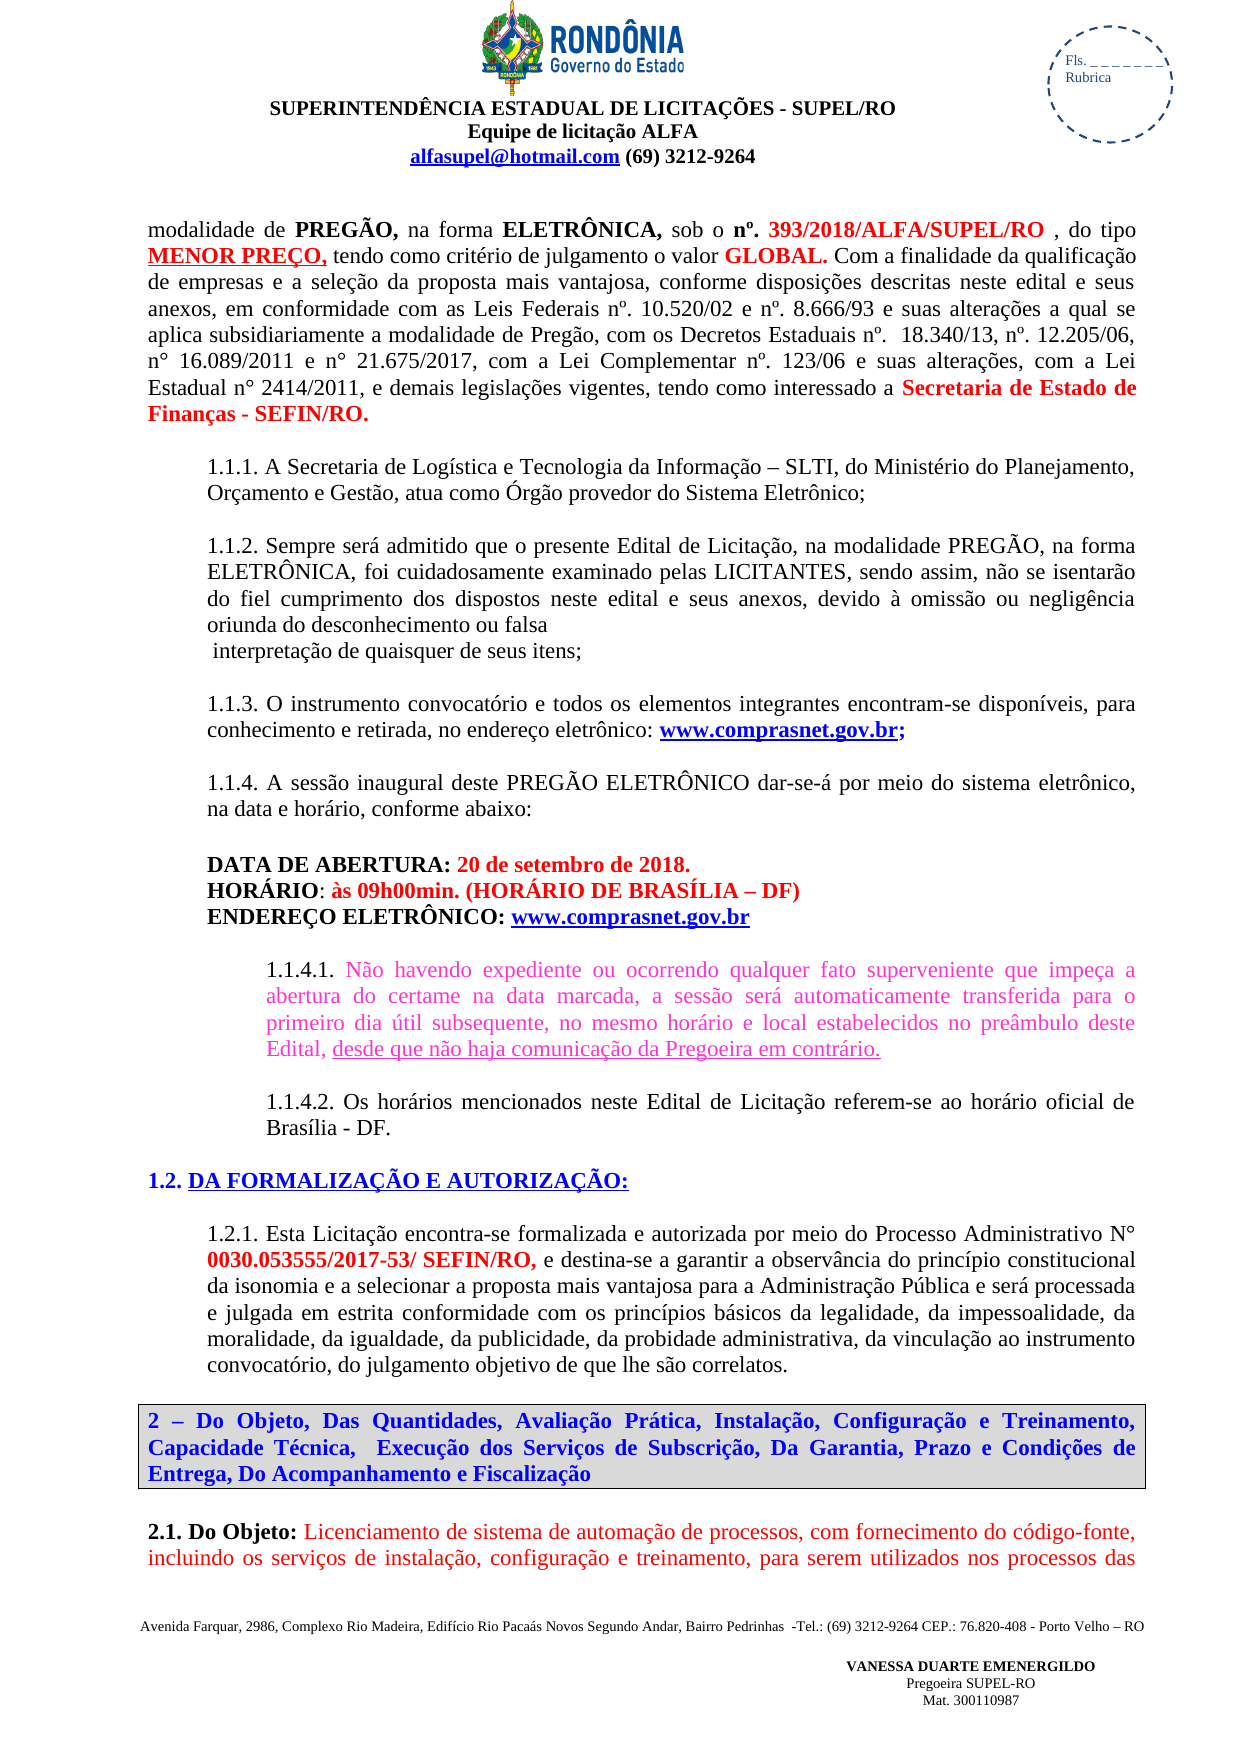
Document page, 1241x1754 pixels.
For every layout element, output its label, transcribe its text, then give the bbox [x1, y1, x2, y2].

text 1.1.4.1. Não havendo expediente ou ocorrendo qualquer fato superveniente que impeça a abertura do certame na data marcada, a sessão será automaticamente transferida para o primeiro dia útil subsequente, no mesmo horário e local estabelecidos no preâmbulo deste Edital, desde que não haja comunicação da Pregoeira em contrário. [266, 956, 1137, 1061]
text 1.2. DA FORMALIZAÇÃO E AUTORIZAÇÃO: [148, 1167, 1137, 1193]
text 1.1.4. A sessão inaugural deste PREGÃO ELETRÔNICO dar-se-á por meio do sistema eletrônico, na data e horário, conforme abaixo: [207, 769, 1137, 822]
text interpretação de quaisquer de seus itens; [207, 637, 1137, 664]
text 2 – Do Objeto, Das Quantidades, Avaliação Prática, Instalação, Configuração e Treinamento, Capacidade Técnica, Execução dos Serviços de Subscrição, Da Garantia, Prazo e Condições de Entrega, Do Acompanhamento e Fiscalização [139, 1405, 1145, 1488]
text 1.2.1. Esta Licitação encontra-se formalizada e autorizada por meio do Processo Administrativo N° 0030.053555/2017-53/ SEFIN/RO, e destina-se a garantir a observância do princípio constitucional da isonomia e a selecionar a proposta mais vantajosa para a Administração Pública e será processada e julgada em estrita conformidade com os princípios básicos da legalidade, da impessoalidade, da moralidade, da igualdade, da publicidade, da probidade administrativa, da vinculação ao instrumento convocatório, do julgamento objetivo de que lhe são correlatos. [207, 1219, 1137, 1378]
picture [481, 0, 684, 96]
text HORÁRIO: às 09h00min. (HORÁRIO DE BRASÍLIA – DF) [207, 877, 1137, 903]
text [148, 216, 1137, 427]
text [148, 1518, 1137, 1571]
text 1.1.2. Sempre será admitido que o presente Edital de Licitação, na modalidade PREGÃO, na forma ELETRÔNICA, foi cuidadosamente examinado pelas LICITANTES, sendo assim, não se isentarão do fiel cumprimento dos dispostos neste edital e seus anexos, devido à omissão ou negligência oriunda do desconhecimento ou falsa [207, 532, 1137, 637]
text 1.1.3. O instrumento convocatório e todos os elementos integrantes encontram-se disponíveis, para conhecimento e retirada, no endereço eletrônico: www.comprasnet.gov.br; [207, 690, 1137, 743]
text 1.1.1. A Secretaria de Logística e Tecnologia da Informação – SLTI, do Ministério do Planejamento, Orçamento e Gestão, atua como Órgão provedor do Sistema Eletrônico; [207, 453, 1137, 506]
text ENDEREÇO ELETRÔNICO: www.comprasnet.gov.br [207, 903, 1137, 930]
text DATA DE ABERTURA: 20 de setembro de 2018. [207, 851, 1137, 877]
text 1.1.4.2. Os horários mencionados neste Edital de Licitação referem-se ao horário oficial de Brasília - DF. [266, 1088, 1137, 1141]
